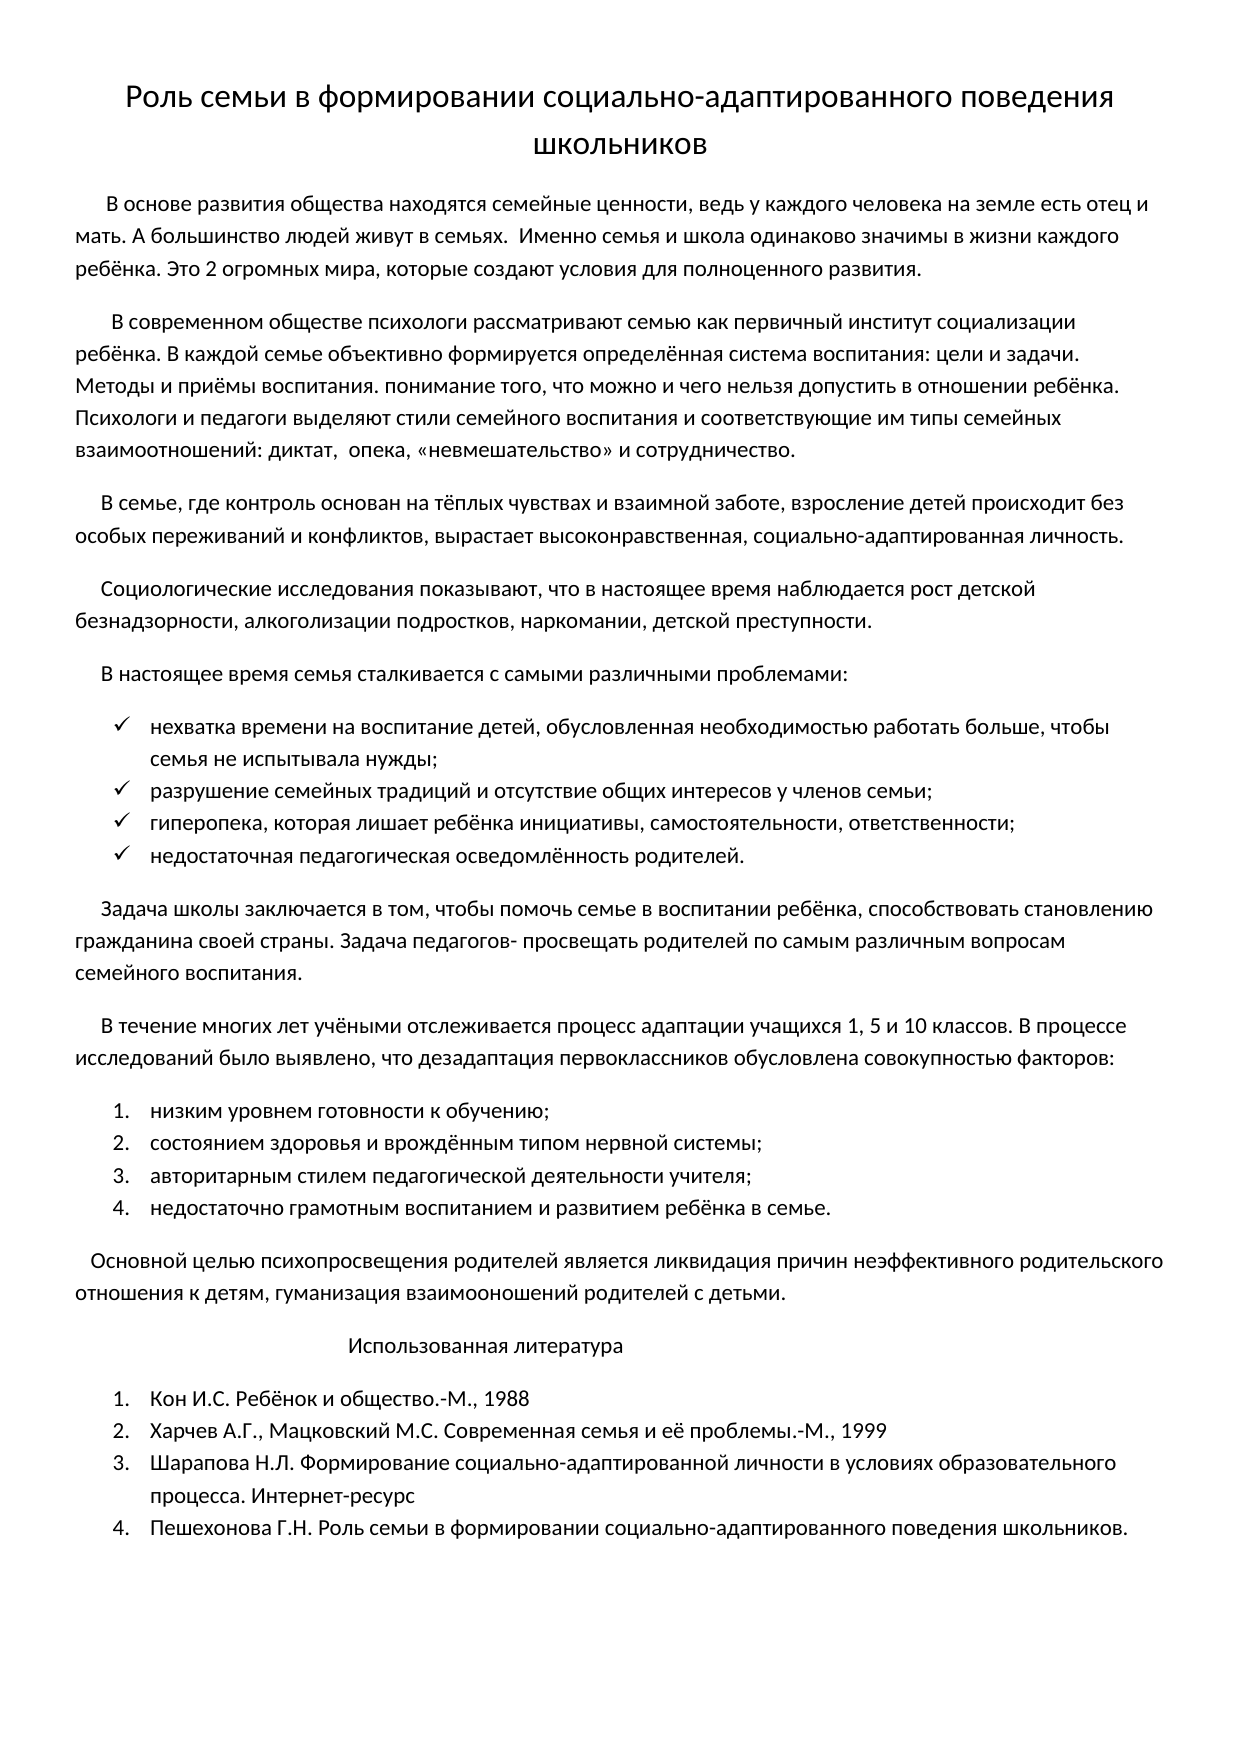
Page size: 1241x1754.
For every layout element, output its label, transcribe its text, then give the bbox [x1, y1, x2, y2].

list недостаточно грамотным воспитанием и развитием ребёнка в семье. [112, 1193, 1165, 1221]
list недостаточная педагогическая осведомлённость родителей. [112, 841, 1165, 869]
list авторитарным стилем педагогической деятельности учителя; [112, 1161, 1165, 1189]
text Роль семьи в формировании социально-адаптированного поведения школьников [75, 75, 1165, 162]
text Основной целью психопросвещения родителей является ликвидация причин неэффективного родительского отношения к детям, гуманизация взаимооношений родителей с детьми. [75, 1246, 1165, 1306]
list состоянием здоровья и врождённым типом нервной системы; [112, 1128, 1165, 1157]
list нехватка времени на воспитание детей, обусловленная необходимостью работать больше, чтобы семья не испытывала нужды; [112, 712, 1165, 772]
list Пешехонова Г.Н. Роль семьи в формировании социально-адаптированного поведения школьников. [112, 1513, 1165, 1541]
text В основе развития общества находятся семейные ценности, ведь у каждого человека на земле есть отец и мать. А большинство людей живут в семьях. Именно семья и школа одинаково значимы в жизни каждого ребёнка. Это 2 огромных мира, которые создают условия для полноценного развития. [75, 189, 1165, 282]
text В течение многих лет учёными отслеживается процесс адаптации учащихся 1, 5 и 10 классов. В процессе исследований было выявлено, что дезадаптация первоклассников обусловлена совокупностью факторов: [75, 1011, 1165, 1071]
list Харчев А.Г., Мацковский М.С. Современная семья и её проблемы.-М., 1999 [112, 1416, 1165, 1444]
list Шарапова Н.Л. Формирование социально-адаптированной личности в условиях образовательного процесса. Интернет-ресурс [112, 1448, 1165, 1509]
list низким уровнем готовности к обучению; [112, 1096, 1165, 1124]
text В настоящее время семья сталкивается с самыми различными проблемами: [75, 659, 1165, 687]
text Задача школы заключается в том, чтобы помочь семье в воспитании ребёнка, способствовать становлению гражданина своей страны. Задача педагогов- просвещать родителей по самым различным вопросам семейного воспитания. [75, 894, 1165, 986]
list гиперопека, которая лишает ребёнка инициативы, самостоятельности, ответственности; [112, 808, 1165, 837]
list Кон И.С. Ребёнок и общество.-М., 1988 [112, 1384, 1165, 1412]
text Использованная литература [75, 1331, 1165, 1359]
text Социологические исследования показывают, что в настоящее время наблюдается рост детской безнадзорности, алкоголизации подростков, наркомании, детской преступности. [75, 574, 1165, 634]
text В современном обществе психологи рассматривают семью как первичный институт социализации ребёнка. В каждой семье объективно формируется определённая система воспитания: цели и задачи. Методы и приёмы воспитания. понимание того, что можно и чего нельзя допустить в отношении ребёнка. Психологи и педагоги выделяют стили семейного воспитания и соответствующие им типы семейных взаимоотношений: диктат, опека, «невмешательство» и сотрудничество. [75, 307, 1165, 463]
text В семье, где контроль основан на тёплых чувствах и взаимной заботе, взросление детей происходит без особых переживаний и конфликтов, вырастает высоконравственная, социально-адаптированная личность. [75, 488, 1165, 549]
list разрушение семейных традиций и отсутствие общих интересов у членов семьи; [112, 776, 1165, 804]
